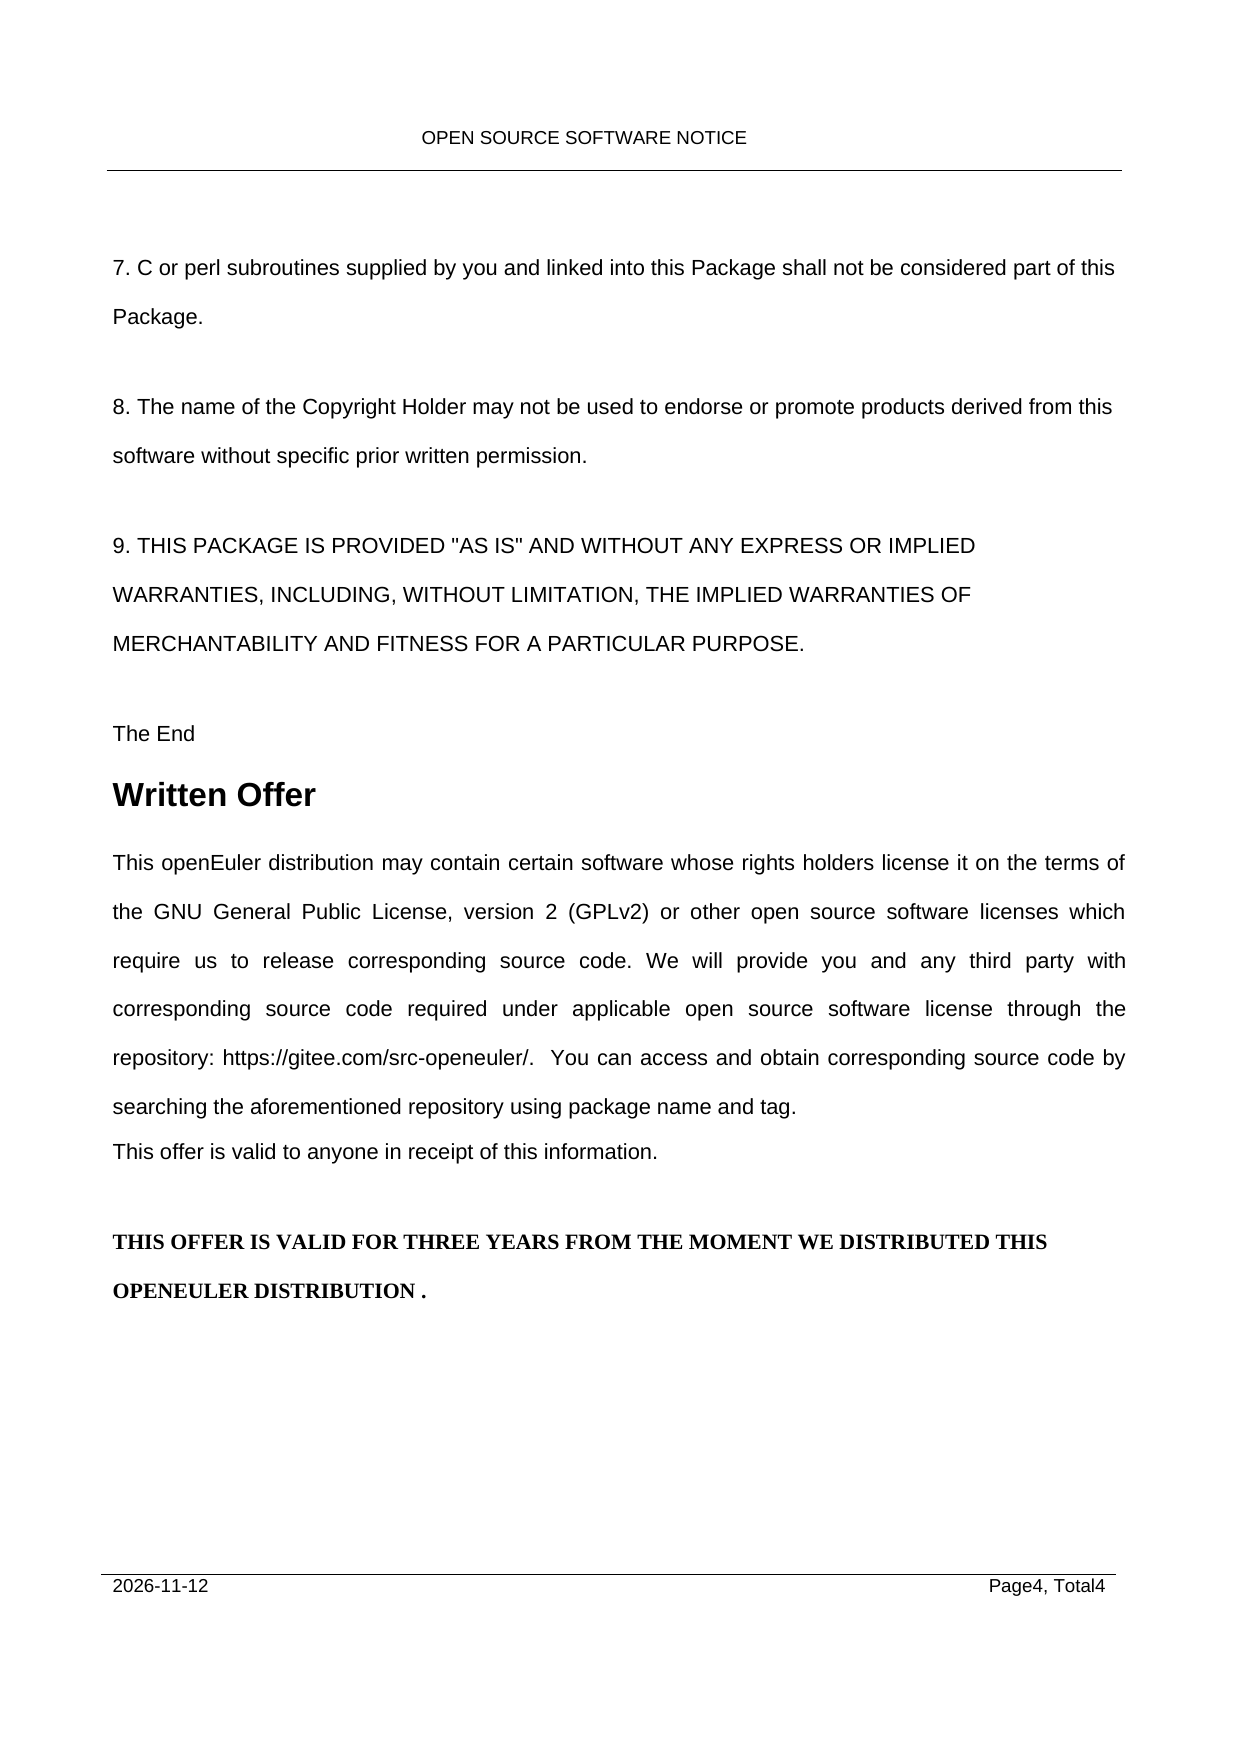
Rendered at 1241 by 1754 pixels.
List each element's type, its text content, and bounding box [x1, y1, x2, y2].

text 7. C or perl subroutines supplied by you and linked into this Package shall not be considered part of this Package. [112, 251, 1128, 333]
text 8. The name of the Copyright Holder may not be used to endorse or promote products derived from this software without specific prior written permission. [112, 390, 1128, 472]
text This openEuler distribution may contain certain software whose rights holders license it on the terms of the GNU General Public License, version 2 (GPLv2) or other open source software licenses which require us to release corresponding source code. We will provide you and any third party with corresponding source code required under applicable open source software license through the repository: https://gitee.com/src-openeuler/. You can access and obtain corresponding source code by searching the aforementioned repository using package name and tag. [112, 846, 1128, 1123]
text Written Offer [112, 762, 1128, 827]
text The End [112, 717, 1128, 749]
text THIS OFFER IS VALID FOR THREE YEARS FROM THE MOMENT WE DISTRIBUTED THIS OPENEULER DISTRIBUTION . [112, 1225, 1128, 1307]
text This offer is valid to anyone in receipt of this information. [112, 1135, 1128, 1168]
text 9. THIS PACKAGE IS PROVIDED "AS IS" AND WITHOUT ANY EXPRESS OR IMPLIED WARRANTIES, INCLUDING, WITHOUT LIMITATION, THE IMPLIED WARRANTIES OF MERCHANTABILITY AND FITNESS FOR A PARTICULAR PURPOSE. [112, 529, 1128, 659]
